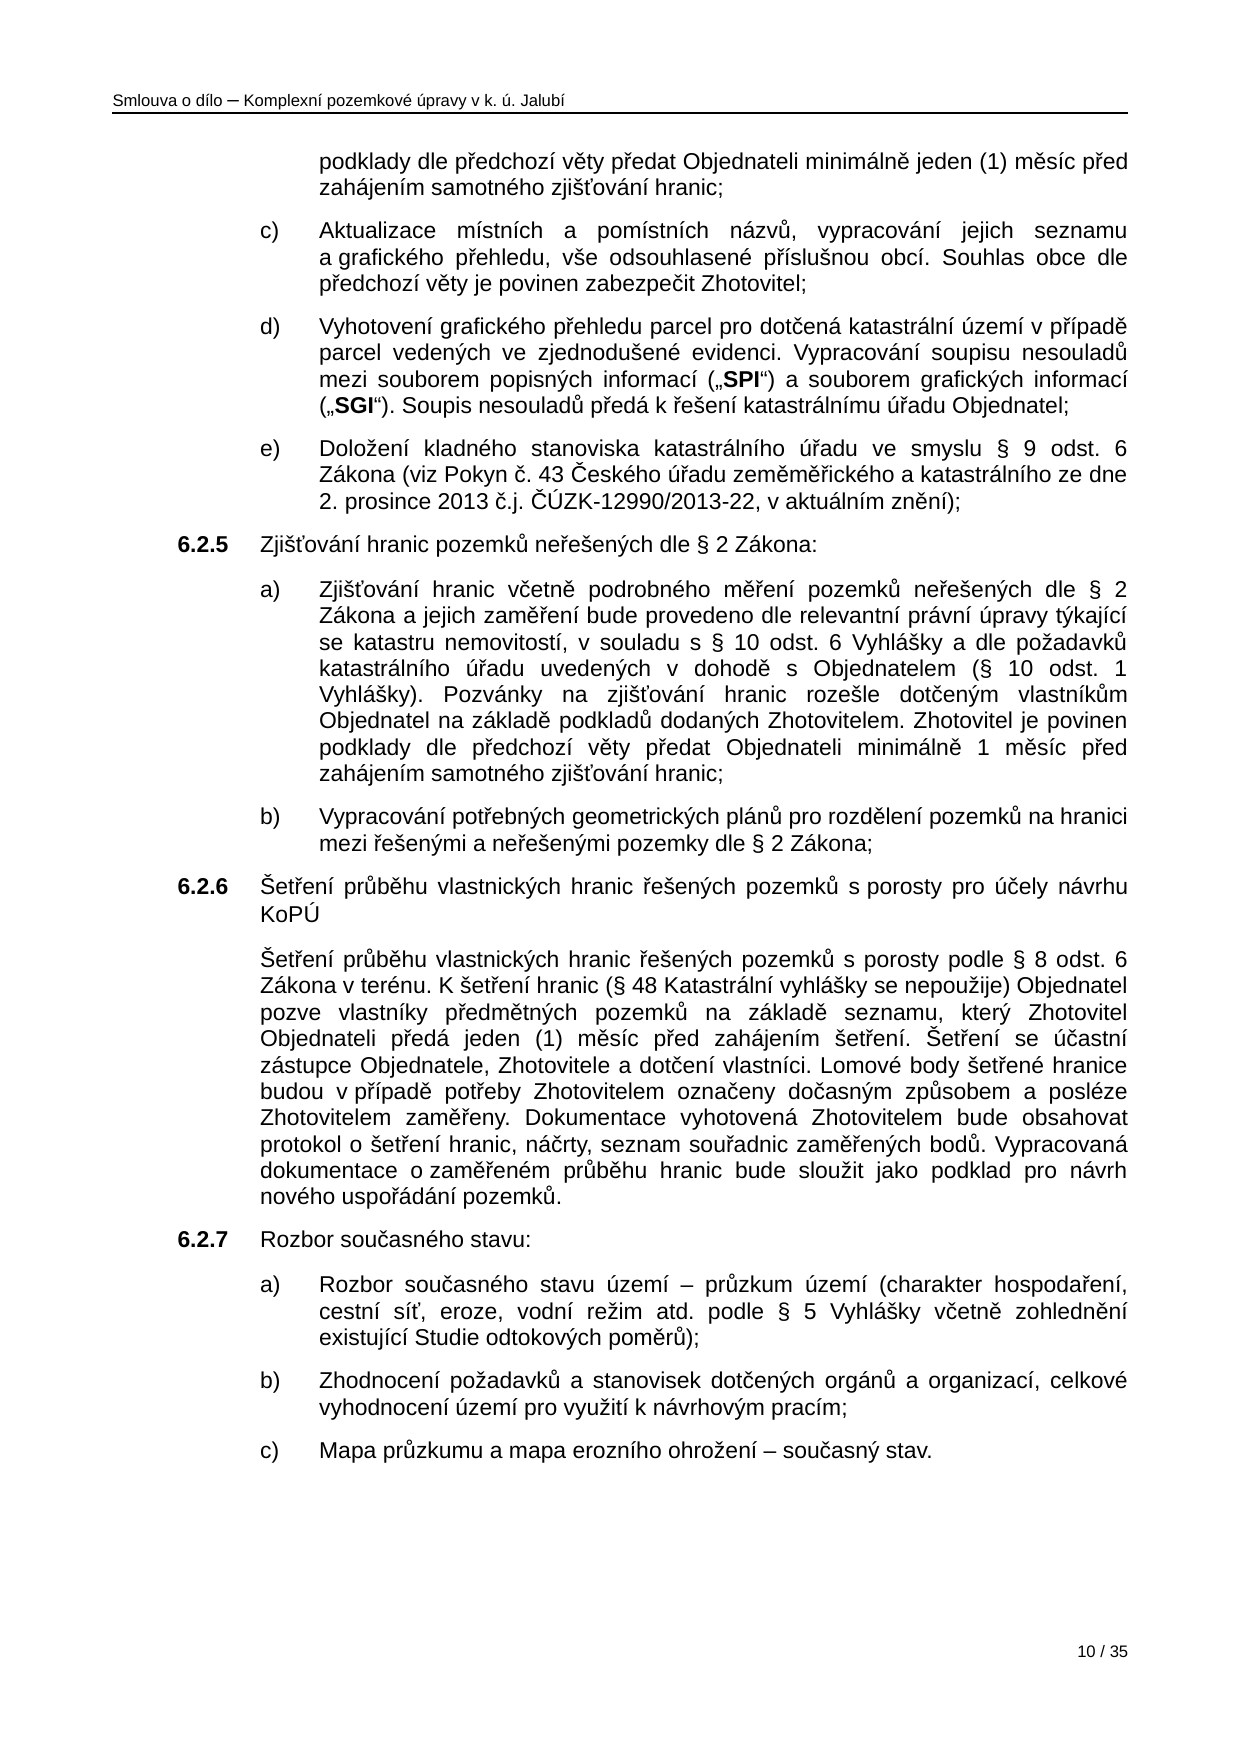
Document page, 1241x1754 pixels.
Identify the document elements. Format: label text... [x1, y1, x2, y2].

list Zhodnocení požadavků a stanovisek dotčených orgánů a organizací, celkové vyhodnocení území pro využití k návrhovým pracím; [260, 1367, 1128, 1420]
text Zjišťování hranic pozemků neřešených dle § 2 Zákona: [177, 531, 1128, 557]
text Rozbor současného stavu: [177, 1226, 1128, 1253]
list Vyhotovení grafického přehledu parcel pro dotčená katastrální území v případě parcel vedených ve zjednodušené evidenci. Vypracování soupisu nesouladů mezi souborem popisných informací („SPI“) a souborem grafických informací („SGI“). Soupis nesouladů předá k řešení katastrálnímu úřadu Objednatel; [260, 313, 1128, 418]
list Mapa průzkumu a mapa erozního ohrožení – současný stav. [260, 1437, 1128, 1463]
list Aktualizace místních a pomístních názvů, vypracování jejich seznamu a grafického přehledu, vše odsouhlasené příslušnou obcí. Souhlas obce dle předchozí věty je povinen zabezpečit Zhotovitel; [260, 217, 1128, 296]
text Šetření průběhu vlastnických hranic řešených pozemků s porosty pro účely návrhu KoPÚ [177, 873, 1128, 927]
list Zjišťování hranic včetně podrobného měření pozemků neřešených dle § 2 Zákona a jejich zaměření bude provedeno dle relevantní právní úpravy týkající se katastru nemovitostí, v souladu s § 10 odst. 6 Vyhlášky a dle požadavků katastrálního úřadu uvedených v dohodě s Objednatelem (§ 10 odst. 1 Vyhlášky). Pozvánky na zjišťování hranic rozešle dotčeným vlastníkům Objednatel na základě podkladů dodaných Zhotovitelem. Zhotovitel je povinen podklady dle předchozí věty předat Objednateli minimálně 1 měsíc před zahájením samotného zjišťování hranic; [260, 576, 1128, 787]
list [260, 148, 1128, 200]
list Šetření průběhu vlastnických hranic řešených pozemků s porosty podle § 8 odst. 6 Zákona v terénu. K šetření hranic (§ 48 Katastrální vyhlášky se nepoužije) Objednatel pozve vlastníky předmětných pozemků na základě seznamu, který Zhotovitel Objednateli předá jeden (1) měsíc před zahájením šetření. Šetření se účastní zástupce Objednatele, Zhotovitele a dotčení vlastníci. Lomové body šetřené hranice budou v případě potřeby Zhotovitelem označeny dočasným způsobem a posléze Zhotovitelem zaměřeny. Dokumentace vyhotovená Zhotovitelem bude obsahovat protokol o šetření hranic, náčrty, seznam souřadnic zaměřených bodů. Vypracovaná dokumentace o zaměřeném průběhu hranic bude sloužit jako podklad pro návrh nového uspořádání pozemků. [260, 946, 1128, 1210]
list Rozbor současného stavu území – průzkum území (charakter hospodaření, cestní síť, eroze, vodní režim atd. podle § 5 Vyhlášky včetně zohlednění existující Studie odtokových poměrů); [260, 1271, 1128, 1351]
list Doložení kladného stanoviska katastrálního úřadu ve smyslu § 9 odst. 6 Zákona (viz Pokyn č. 43 Českého úřadu zeměměřického a katastrálního ze dne 2. prosince 2013 č.j. ČÚZK-12990/2013-22, v aktuálním znění); [260, 435, 1128, 514]
list Vypracování potřebných geometrických plánů pro rozdělení pozemků na hranici mezi řešenými a neřešenými pozemky dle § 2 Zákona; [260, 803, 1128, 856]
